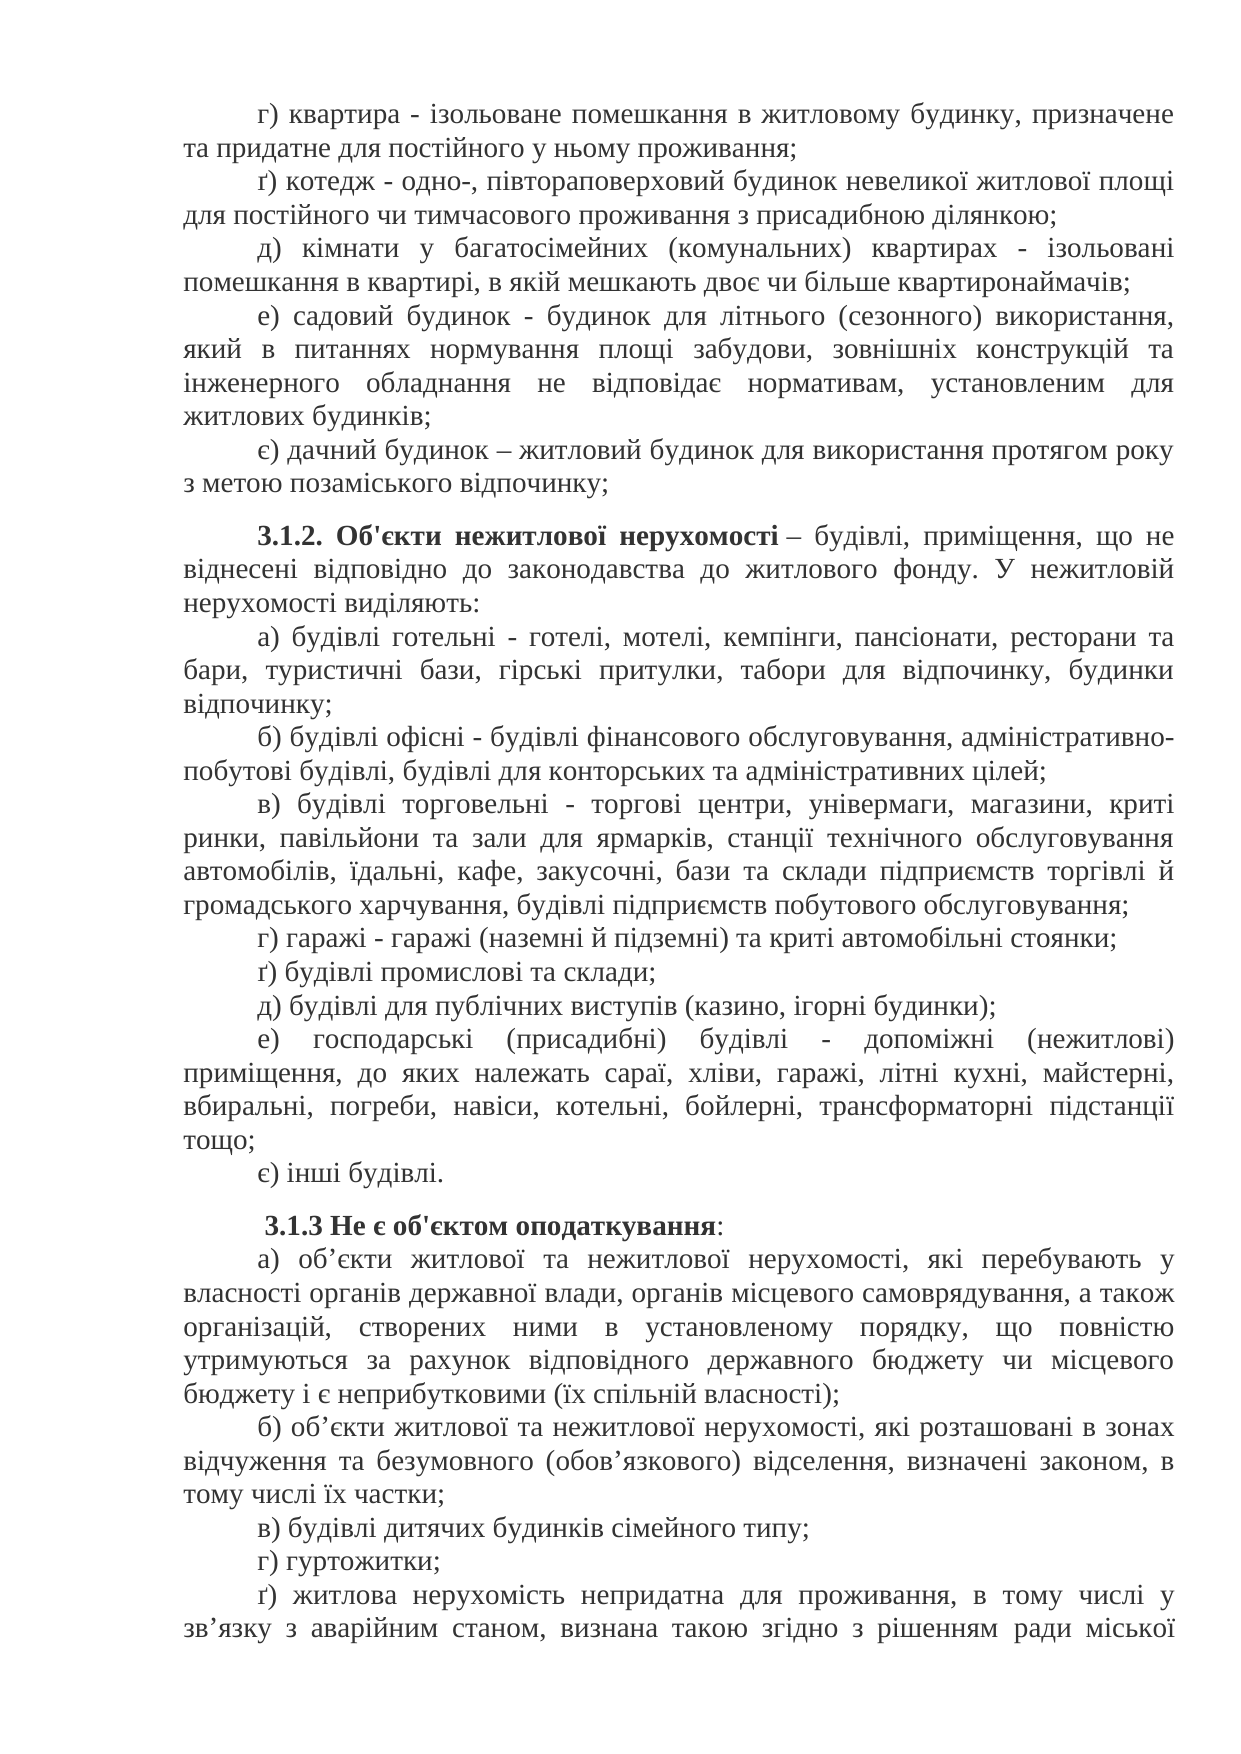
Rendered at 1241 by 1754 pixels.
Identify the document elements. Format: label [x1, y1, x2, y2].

table_header [175, 89, 1183, 1652]
